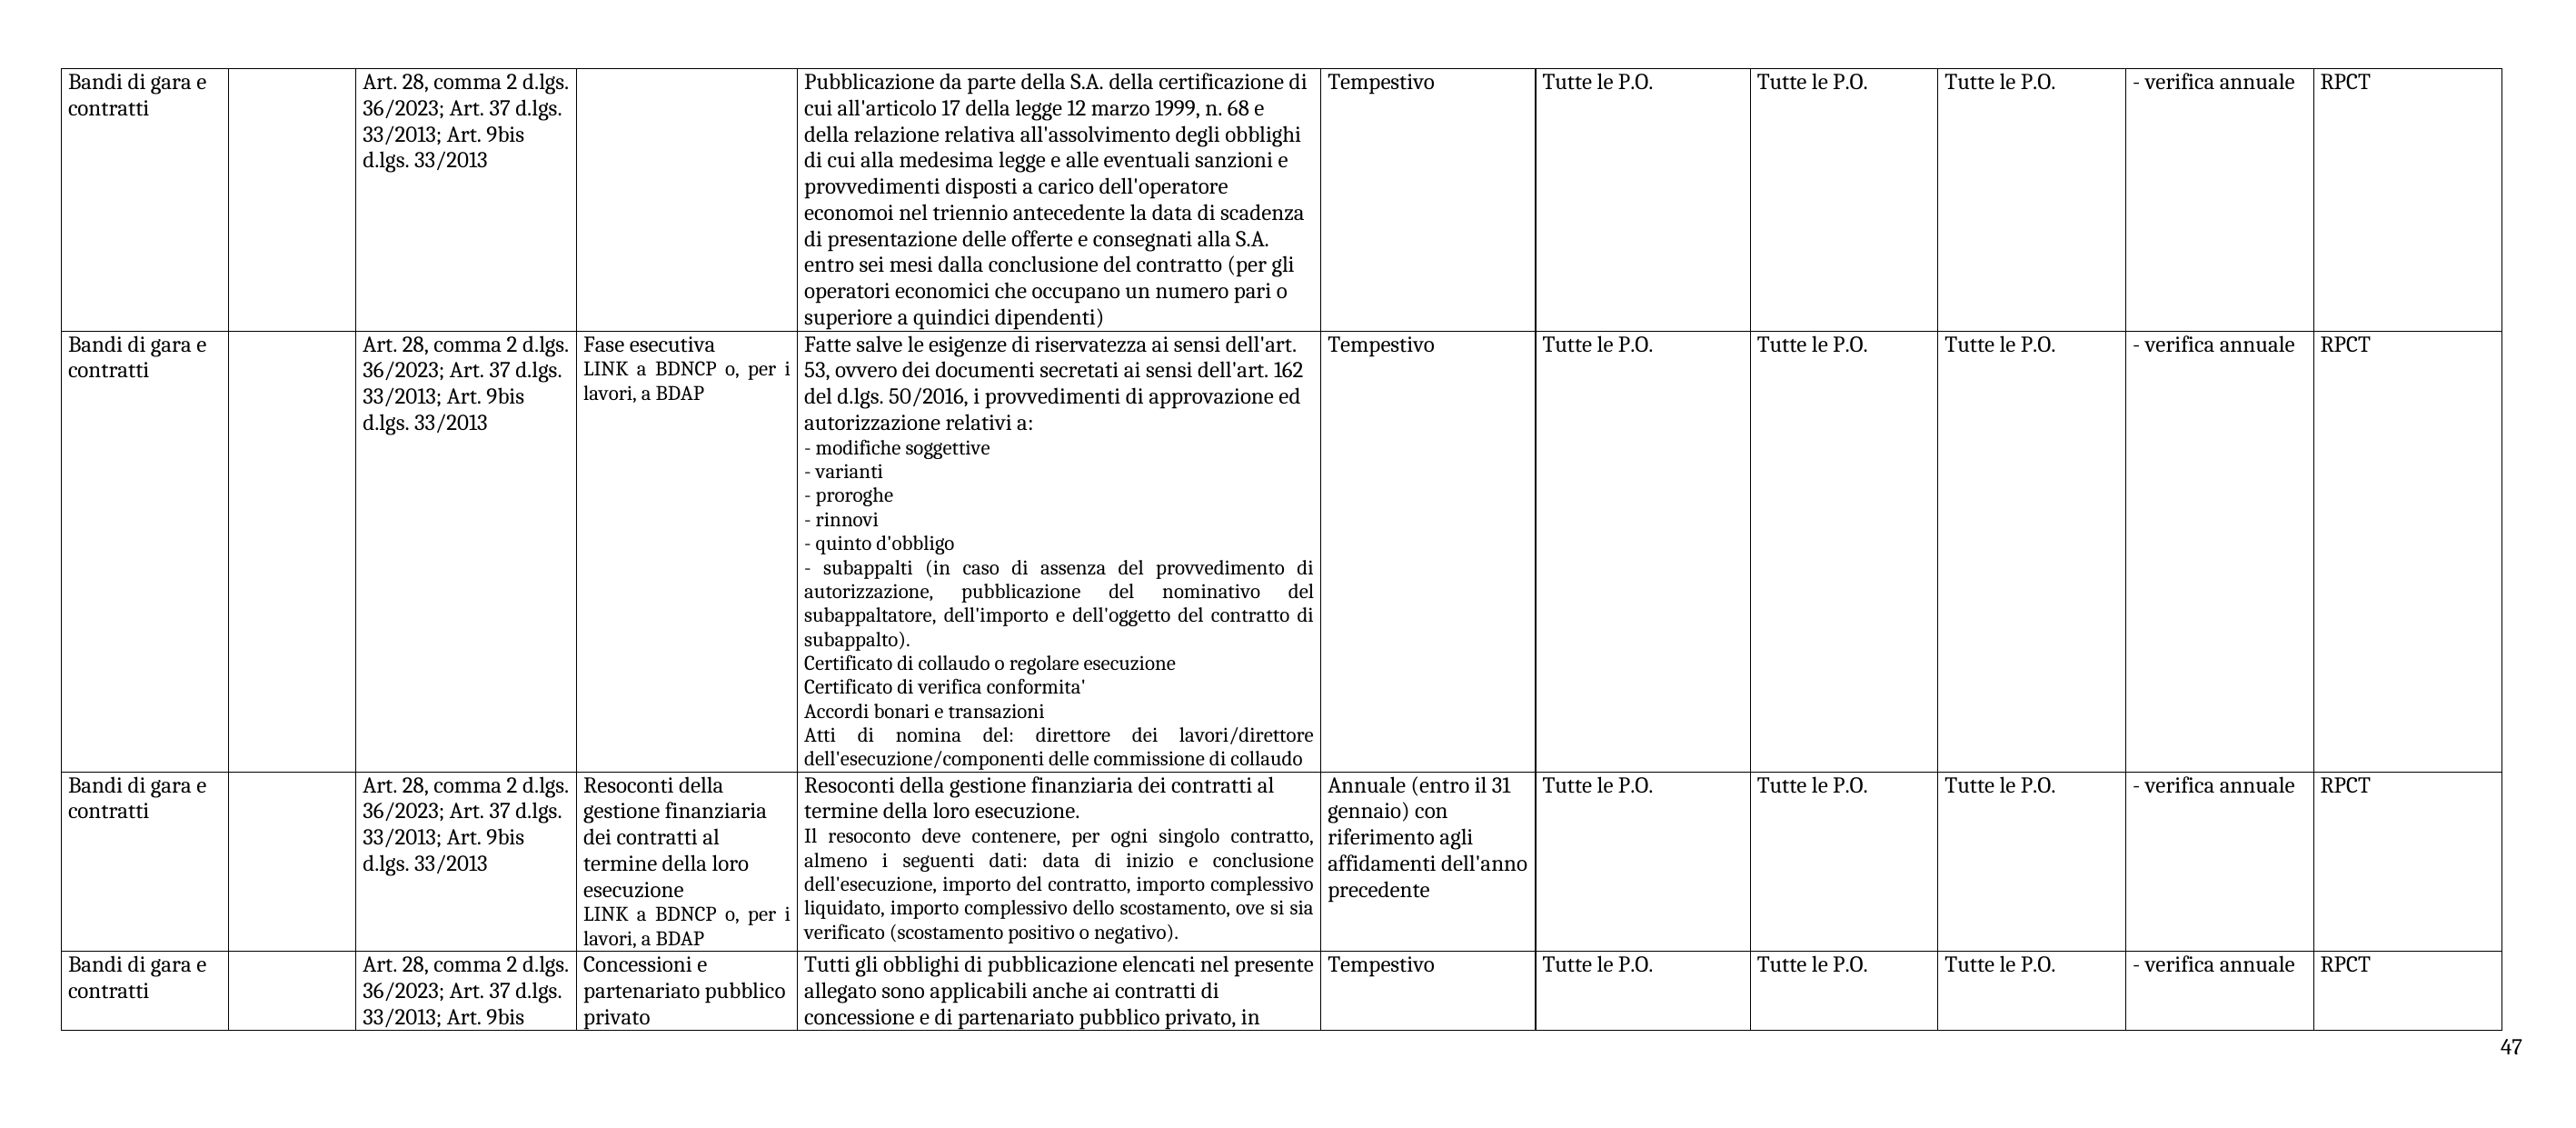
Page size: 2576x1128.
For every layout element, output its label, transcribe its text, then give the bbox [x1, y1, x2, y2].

table_cell Bandi di gara e contratti [62, 773, 228, 951]
table_cell Tutte le P.O. [1938, 773, 2125, 951]
table_cell Bandi di gara e contratti [62, 332, 228, 771]
table_cell Art. 28, comma 2 d.lgs. 36/2023; Art. 37 d.lgs. 33/2013; Art. 9bis d.lgs. 33/2013 [356, 332, 576, 771]
table_cell Annuale (entro il 31 gennaio) con riferimento agli affidamenti dell'anno precedente [1321, 773, 1535, 951]
table_cell - verifica annuale [2126, 332, 2313, 771]
table_cell Tutte le P.O. [1938, 69, 2125, 330]
table_cell - verifica annuale [2126, 773, 2313, 951]
table_cell Tutte le P.O. [1938, 332, 2125, 771]
table_cell Tutte le P.O. [1537, 952, 1750, 1030]
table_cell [62, 69, 228, 330]
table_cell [356, 69, 576, 330]
table_cell [577, 69, 797, 330]
table_cell Resoconti della gestione finanziaria dei contratti al termine della loro esecuzione LINK a BDNCP o, per i lavori, a BDAP [577, 773, 797, 951]
table_cell Tutte le P.O. [1751, 773, 1937, 951]
table_cell Tutte le P.O. [1537, 69, 1750, 330]
table_cell [229, 332, 355, 771]
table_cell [577, 952, 797, 1030]
table_cell Tutte le P.O. [1751, 332, 1937, 771]
table_cell Fatte salve le esigenze di riservatezza ai sensi dell'art. 53, ovvero dei documenti secretati ai sensi dell'art. 162 del d.lgs. 50/2016, i provvedimenti di approvazione ed autorizzazione relativi a: - modifiche soggettive - varianti - proroghe - rinnovi - quinto d'obbligo - subappalti (in caso di assenza del provvedimento di autorizzazione, pubblicazione del nominativo del subappaltatore, dell'importo e dell'oggetto del contratto di subappalto). Certificato di collaudo o regolare esecuzione Certificato di verifica conformita' Accordi bonari e transazioni Atti di nomina del: direttore dei lavori/direttore dell'esecuzione/componenti delle commissione di collaudo [798, 332, 1320, 771]
table_cell - verifica annuale [2126, 952, 2313, 1030]
table_cell [229, 773, 355, 951]
table_cell [229, 69, 355, 330]
table_cell Pubblicazione da parte della S.A. della certificazione di cui all'articolo 17 della legge 12 marzo 1999, n. 68 e della relazione relativa all'assolvimento degli obblighi di cui alla medesima legge e alle eventuali sanzioni e provvedimenti disposti a carico dell'operatore economoi nel triennio antecedente la data di scadenza di presentazione delle offerte e consegnati alla S.A. entro sei mesi dalla conclusione del contratto (per gli operatori economici che occupano un numero pari o superiore a quindici dipendenti) [798, 69, 1320, 330]
table_cell Tutte le P.O. [1938, 952, 2125, 1030]
table_cell - verifica annuale [2126, 69, 2313, 330]
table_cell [356, 952, 576, 1030]
table_cell Tutte le P.O. [1537, 773, 1750, 951]
table_cell Tempestivo [1321, 69, 1535, 330]
table_cell Tempestivo [1321, 332, 1535, 771]
table_cell [229, 952, 355, 1030]
table_cell Tutte le P.O. [1537, 332, 1750, 771]
table_cell Tempestivo [1321, 952, 1535, 1030]
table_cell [798, 952, 1320, 1030]
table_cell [62, 952, 228, 1030]
table_cell RPCT [2314, 952, 2501, 1030]
table_cell Tutte le P.O. [1751, 69, 1937, 330]
table_cell Tutte le P.O. [1751, 952, 1937, 1030]
table_cell Resoconti della gestione finanziaria dei contratti al termine della loro esecuzione. Il resoconto deve contenere, per ogni singolo contratto, almeno i seguenti dati: data di inizio e conclusione dell'esecuzione, importo del contratto, importo complessivo liquidato, importo complessivo dello scostamento, ove si sia verificato (scostamento positivo o negativo). [798, 773, 1320, 951]
table_cell RPCT [2314, 773, 2501, 951]
table_cell Art. 28, comma 2 d.lgs. 36/2023; Art. 37 d.lgs. 33/2013; Art. 9bis d.lgs. 33/2013 [356, 773, 576, 951]
table_cell RPCT [2314, 69, 2501, 330]
table_cell RPCT [2314, 332, 2501, 771]
table_cell Fase esecutiva LINK a BDNCP o, per i lavori, a BDAP [577, 332, 797, 771]
